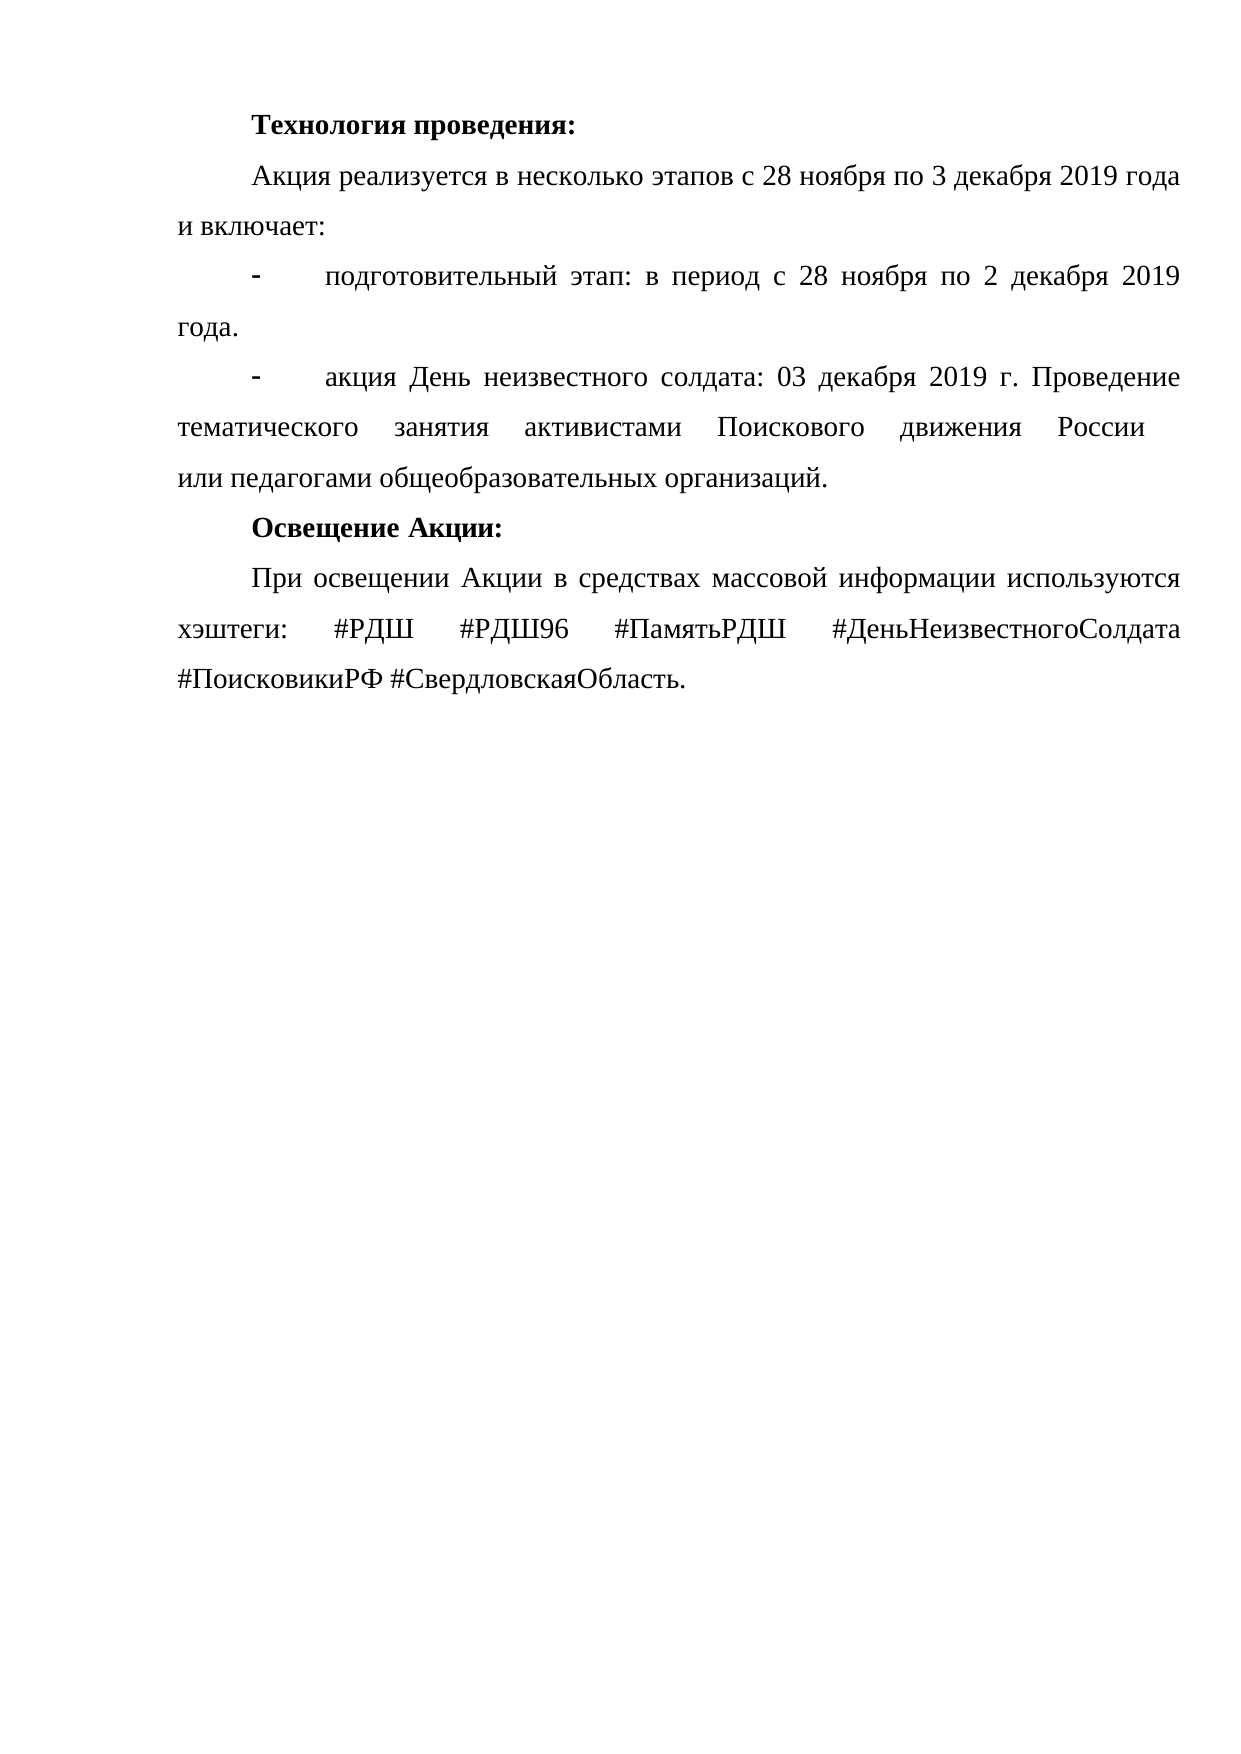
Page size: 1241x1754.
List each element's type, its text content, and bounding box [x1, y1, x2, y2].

text При освещении Акции в средствах массовой информации используются хэштеги: #РДШ #РДШ96 #ПамятьРДШ #ДеньНеизвестногоСолдата #ПоисковикиРФ #СвердловскаяОбласть. [177, 560, 1181, 694]
list подготовительный этап: в период с 28 ноября по 2 декабря 2019 года. [177, 258, 1181, 342]
text Акция реализуется в несколько этапов с 28 ноября по 3 декабря 2019 года и включает: [177, 158, 1181, 242]
list акция День неизвестного солдата: 03 декабря 2019 г. Проведение тематического занятия активистами Поискового движения России или педагогами общеобразовательных организаций. [177, 359, 1181, 493]
text Освещение Акции: [177, 510, 1181, 544]
text Технология проведения: [177, 107, 1181, 141]
